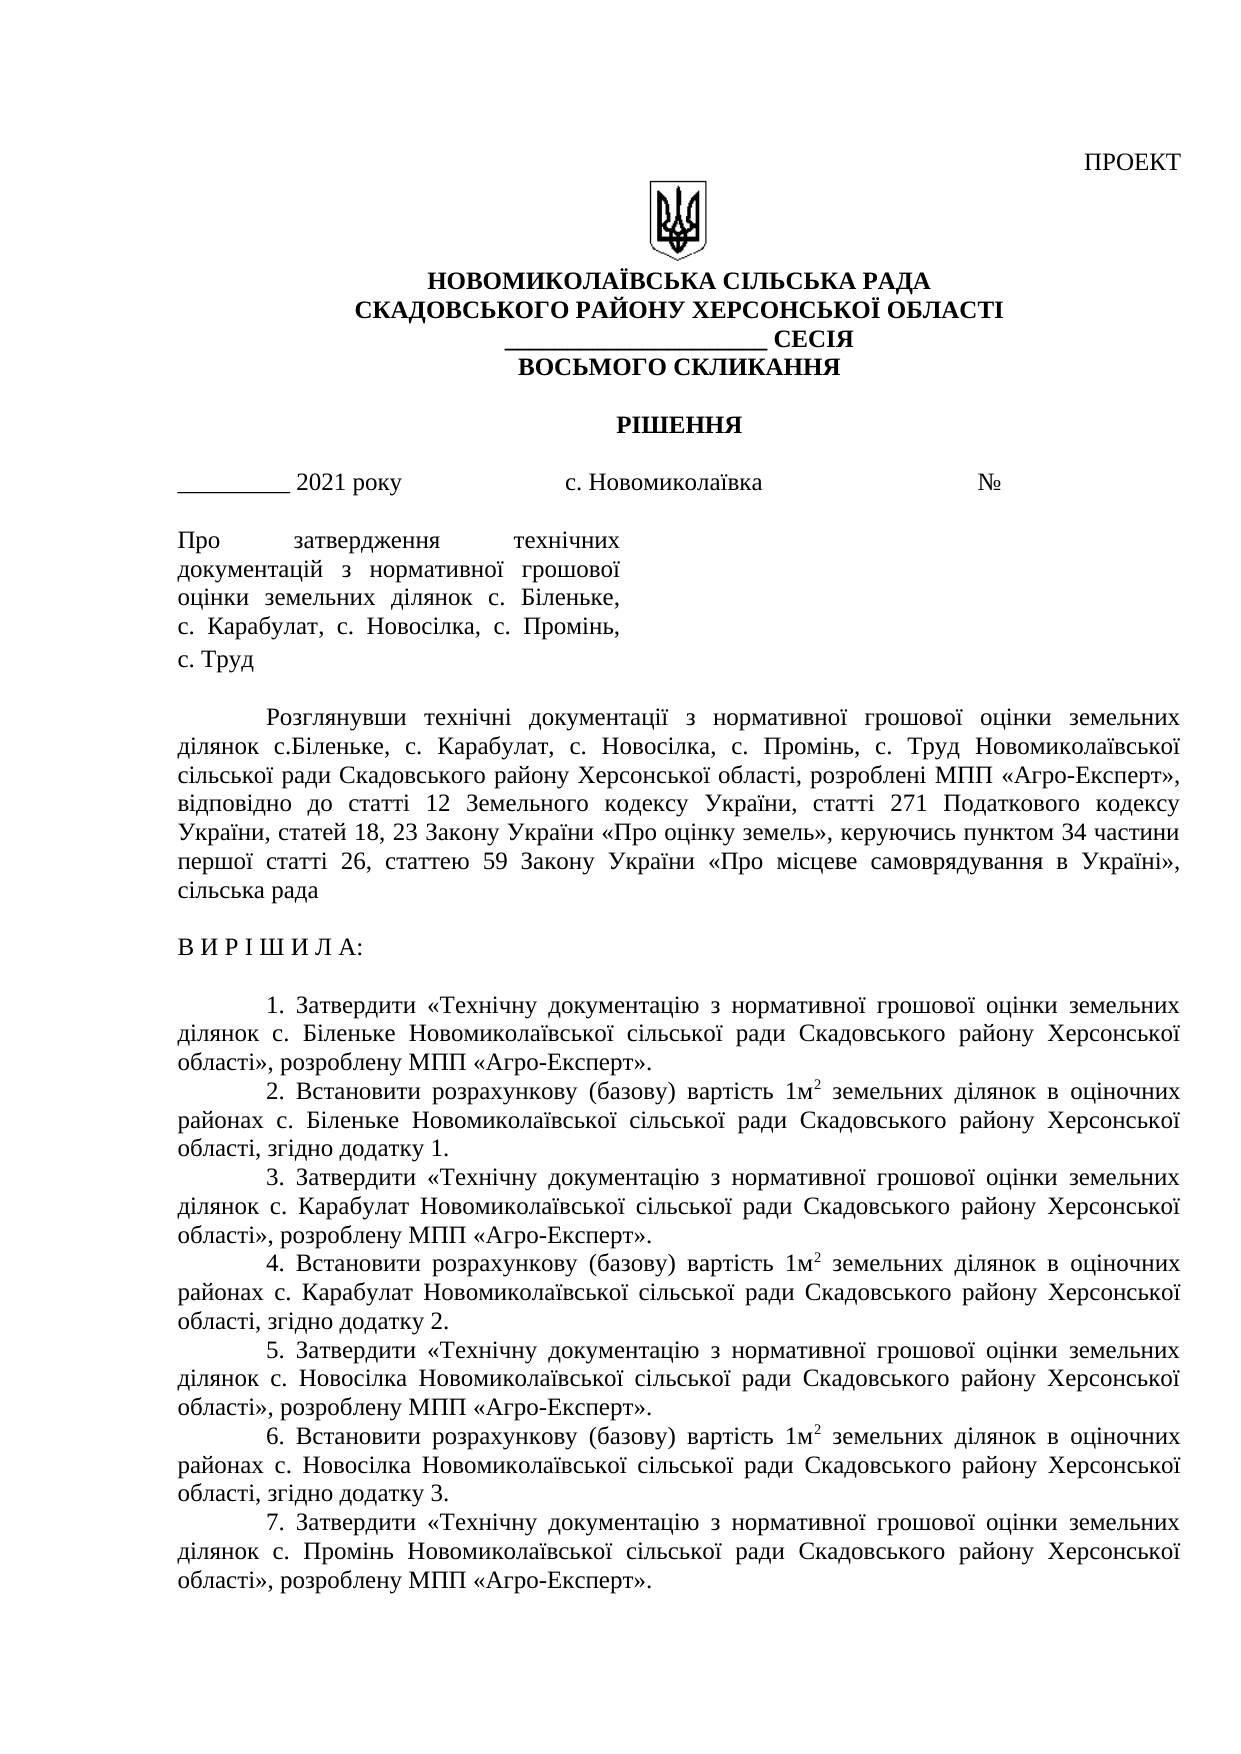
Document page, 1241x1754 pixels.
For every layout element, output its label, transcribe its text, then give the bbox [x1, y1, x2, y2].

text НОВОМИКОЛАЇВСЬКА СІЛЬСЬКА РАДА [177, 266, 1181, 295]
text Розглянувши технічні документації з нормативної грошової оцінки земельних ділянок с.Біленьке, с. Карабулат, с. Новосілка, с. Промінь, с. Труд Новомиколаївської сільської ради Скадовського району Херсонської області, розроблені МПП «Агро-Експерт», відповідно до статті 12 Земельного кодексу України, статті 271 Податкового кодексу України, статей 18, 23 Закону України «Про оцінку земель», керуючись пунктом 34 частини першої статті 26, статтею 59 Закону України «Про місцеве самоврядування в Україні», сільська рада [177, 702, 1181, 903]
text _________ 2021 року с. Новомиколаївка № [177, 467, 1181, 496]
text ПРОЕКТ [177, 147, 1181, 176]
text 1. Затвердити «Технічну документацію з нормативної грошової оцінки земельних ділянок с. Біленьке Новомиколаївської сільської ради Скадовського району Херсонської області», розроблену МПП «Агро-Експерт». [177, 990, 1181, 1076]
text В И Р І Ш И Л А: [177, 932, 1181, 961]
text Про затвердження технічних документацій з нормативної грошової оцінки земельних ділянок с. Біленьке, с. Карабулат, с. Новосілка, с. Промінь, с. Труд [177, 525, 620, 673]
text 7. Затвердити «Технічну документацію з нормативної грошової оцінки земельних ділянок с. Промінь Новомиколаївської сільської ради Скадовського району Херсонської області», розроблену МПП «Агро-Експерт». [177, 1507, 1181, 1593]
text СКАДОВСЬКОГО РАЙОНУ ХЕРСОНСЬКОЇ ОБЛАСТІ [177, 295, 1181, 324]
text 4. Встановити розрахункову (базову) вартість 1м2 земельних ділянок в оціночних районах с. Карабулат Новомиколаївської сільської ради Скадовського району Херсонської області, згідно додатку 2. [177, 1248, 1181, 1335]
text 2. Встановити розрахункову (базову) вартість 1м2 земельних ділянок в оціночних районах с. Біленьке Новомиколаївської сільської ради Скадовського району Херсонської області, згідно додатку 1. [177, 1076, 1181, 1162]
text _____________________ СЕСІЯ [177, 324, 1181, 352]
text ВОСЬМОГО СКЛИКАННЯ [177, 352, 1181, 381]
text 5. Затвердити «Технічну документацію з нормативної грошової оцінки земельних ділянок с. Новосілка Новомиколаївської сільської ради Скадовського району Херсонської області», розроблену МПП «Агро-Експерт». [177, 1335, 1181, 1421]
text 3. Затвердити «Технічну документацію з нормативної грошової оцінки земельних ділянок с. Карабулат Новомиколаївської сільської ради Скадовського району Херсонської області», розроблену МПП «Агро-Експерт». [177, 1162, 1181, 1248]
text 6. Встановити розрахункову (базову) вартість 1м2 земельних ділянок в оціночних районах с. Новосілка Новомиколаївської сільської ради Скадовського району Херсонської області, згідно додатку 3. [177, 1421, 1181, 1507]
text РІШЕННЯ [177, 410, 1181, 439]
